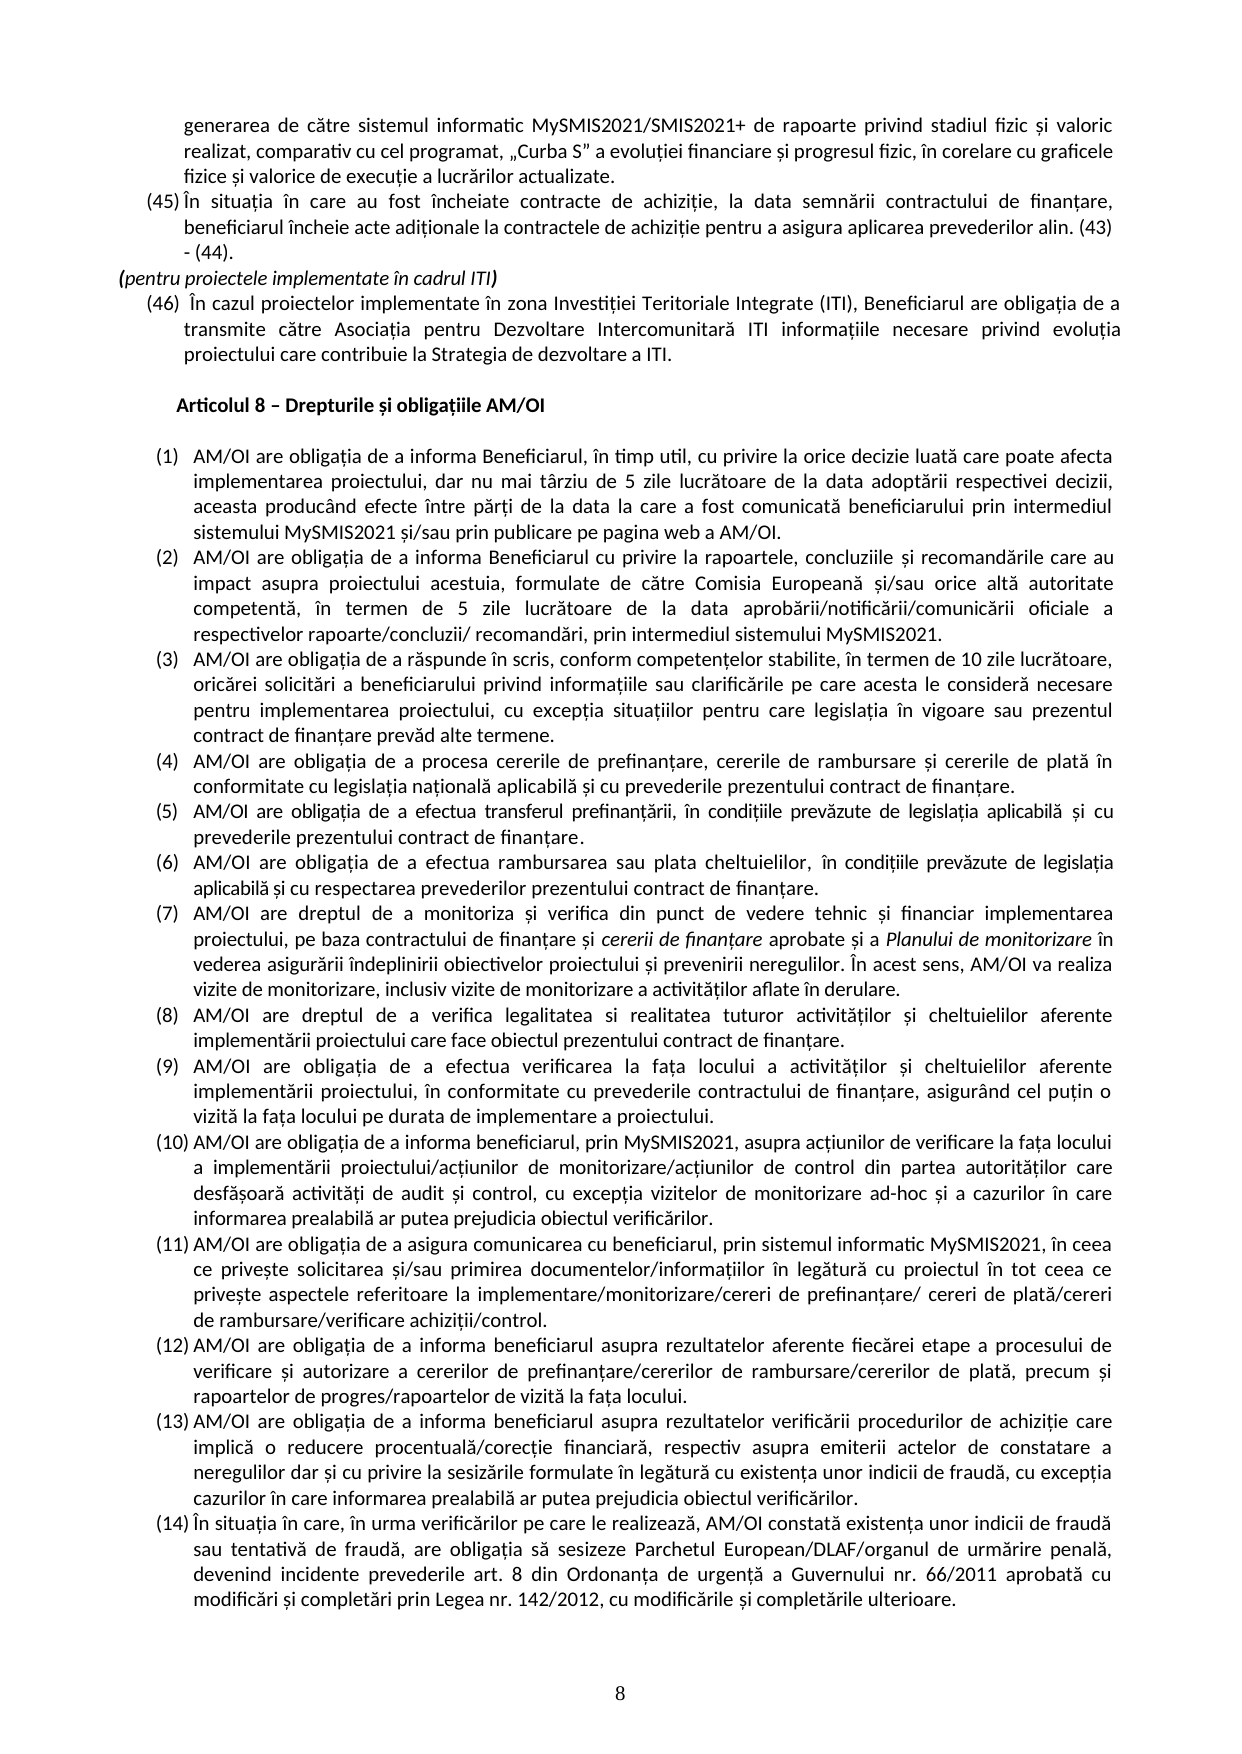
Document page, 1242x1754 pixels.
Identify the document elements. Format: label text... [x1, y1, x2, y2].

list AM/OI are obligația de a asigura comunicarea cu beneficiarul, prin sistemul informatic MySMIS2021, în ceea ce privește solicitarea și/sau primirea documentelor/informațiilor în legătură cu proiectul în tot ceea ce privește aspectele referitoare la implementare/monitorizare/cereri de prefinanțare/ cereri de plată/cereri de rambursare/verificare achiziții/control. [156, 1231, 1114, 1332]
list AM/OI are dreptul de a verifica legalitatea si realitatea tuturor activităților și cheltuielilor aferente implementării proiectului care face obiectul prezentului contract de finanțare. [156, 1002, 1114, 1053]
list AM/OI are obligația de a informa beneficiarul, prin MySMIS2021, asupra acțiunilor de verificare la fața locului a implementării proiectului/acțiunilor de monitorizare/acțiunilor de control din partea autorităților care desfășoară activități de audit și control, cu excepția vizitelor de monitorizare ad-hoc și a cazurilor în care informarea prealabilă ar putea prejudicia obiectul verificărilor. [156, 1129, 1114, 1231]
list În situația în care, în urma verificărilor pe care le realizează, AM/OI constată existența unor indicii de fraudă sau tentativă de fraudă, are obligația să sesizeze Parchetul European/DLAF/organul de urmărire penală, devenind incidente prevederile art. 8 din Ordonanța de urgență a Guvernului nr. 66/2011 aprobată cu modificări şi completări prin Legea nr. 142/2012, cu modificările şi completările ulterioare. [156, 1510, 1114, 1612]
list AM/OI are obligația de a informa Beneficiarul, în timp util, cu privire la orice decizie luată care poate afecta implementarea proiectului, dar nu mai târziu de 5 zile lucrătoare de la data adoptării respectivei decizii, aceasta producând efecte între părți de la data la care a fost comunicată beneficiarului prin intermediul sistemului MySMIS2021 și/sau prin publicare pe pagina web a AM/OI. [156, 443, 1115, 544]
list AM/OI are obligația de a răspunde în scris, conform competențelor stabilite, în termen de 10 zile lucrătoare, oricărei solicitări a beneficiarului privind informațiile sau clarificările pe care acesta le consideră necesare pentru implementarea proiectului, cu excepția situațiilor pentru care legislația în vigoare sau prezentul contract de finanțare prevăd alte termene. [156, 646, 1115, 748]
text Articolul 8 – Drepturile și obligațiile AM/OI [118, 392, 1122, 417]
list AM/OI are obligația de a efectua verificarea la fața locului a activităților și cheltuielilor aferente implementării proiectului, în conformitate cu prevederile contractului de finanțare, asigurând cel puțin o vizită la fața locului pe durata de implementare a proiectului. [156, 1053, 1114, 1129]
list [146, 112, 1115, 189]
list AM/OI are obligația de a efectua rambursarea sau plata cheltuielilor, în condițiile prevăzute de legislația aplicabilă și cu respectarea prevederilor prezentului contract de finanțare. [156, 849, 1114, 900]
list În situația în care au fost încheiate contracte de achiziție, la data semnării contractului de finanțare, beneficiarul încheie acte adiționale la contractele de achiziție pentru a asigura aplicarea prevederilor alin. (43) - (44). [146, 189, 1115, 265]
list AM/OI are obligația de a efectua transferul prefinanțării, în condițiile prevăzute de legislația aplicabilă și cu prevederile prezentului contract de finanțare. [156, 799, 1114, 849]
list În cazul proiectelor implementate în zona Investiției Teritoriale Integrate (ITI), Beneficiarul are obligația de a transmite către Asociația pentru Dezvoltare Intercomunitară ITI informațiile necesare privind evoluția proiectului care contribuie la Strategia de dezvoltare a ITI. [146, 290, 1122, 367]
list AM/OI are obligația de a procesa cererile de prefinanțare, cererile de rambursare și cererile de plată în conformitate cu legislația națională aplicabilă și cu prevederile prezentului contract de finanțare. [156, 748, 1115, 799]
text (pentru proiectele implementate în cadrul ITI) [118, 265, 1115, 290]
list AM/OI are dreptul de a monitoriza și verifica din punct de vedere tehnic şi financiar implementarea proiectului, pe baza contractului de finanțare și cererii de finanțare aprobate și a Planului de monitorizare în vederea asigurării îndeplinirii obiectivelor proiectului și prevenirii neregulilor. În acest sens, AM/OI va realiza vizite de monitorizare, inclusiv vizite de monitorizare a activităților aflate în derulare. [156, 900, 1114, 1002]
list AM/OI are obligația de a informa beneficiarul asupra rezultatelor verificării procedurilor de achiziție care implică o reducere procentuală/corecție financiară, respectiv asupra emiterii actelor de constatare a neregulilor dar și cu privire la sesizările formulate în legătură cu existența unor indicii de fraudă, cu excepția cazurilor în care informarea prealabilă ar putea prejudicia obiectul verificărilor. [156, 1409, 1114, 1510]
list AM/OI are obligația de a informa beneficiarul asupra rezultatelor aferente fiecărei etape a procesului de verificare și autorizare a cererilor de prefinanțare/cererilor de rambursare/cererilor de plată, precum și rapoartelor de progres/rapoartelor de vizită la fața locului. [156, 1332, 1114, 1409]
list AM/OI are obligația de a informa Beneficiarul cu privire la rapoartele, concluziile şi recomandările care au impact asupra proiectului acestuia, formulate de către Comisia Europeană şi/sau orice altă autoritate competentă, în termen de 5 zile lucrătoare de la data aprobării/notificării/comunicării oficiale a respectivelor rapoarte/concluzii/ recomandări, prin intermediul sistemului MySMIS2021. [156, 544, 1115, 646]
